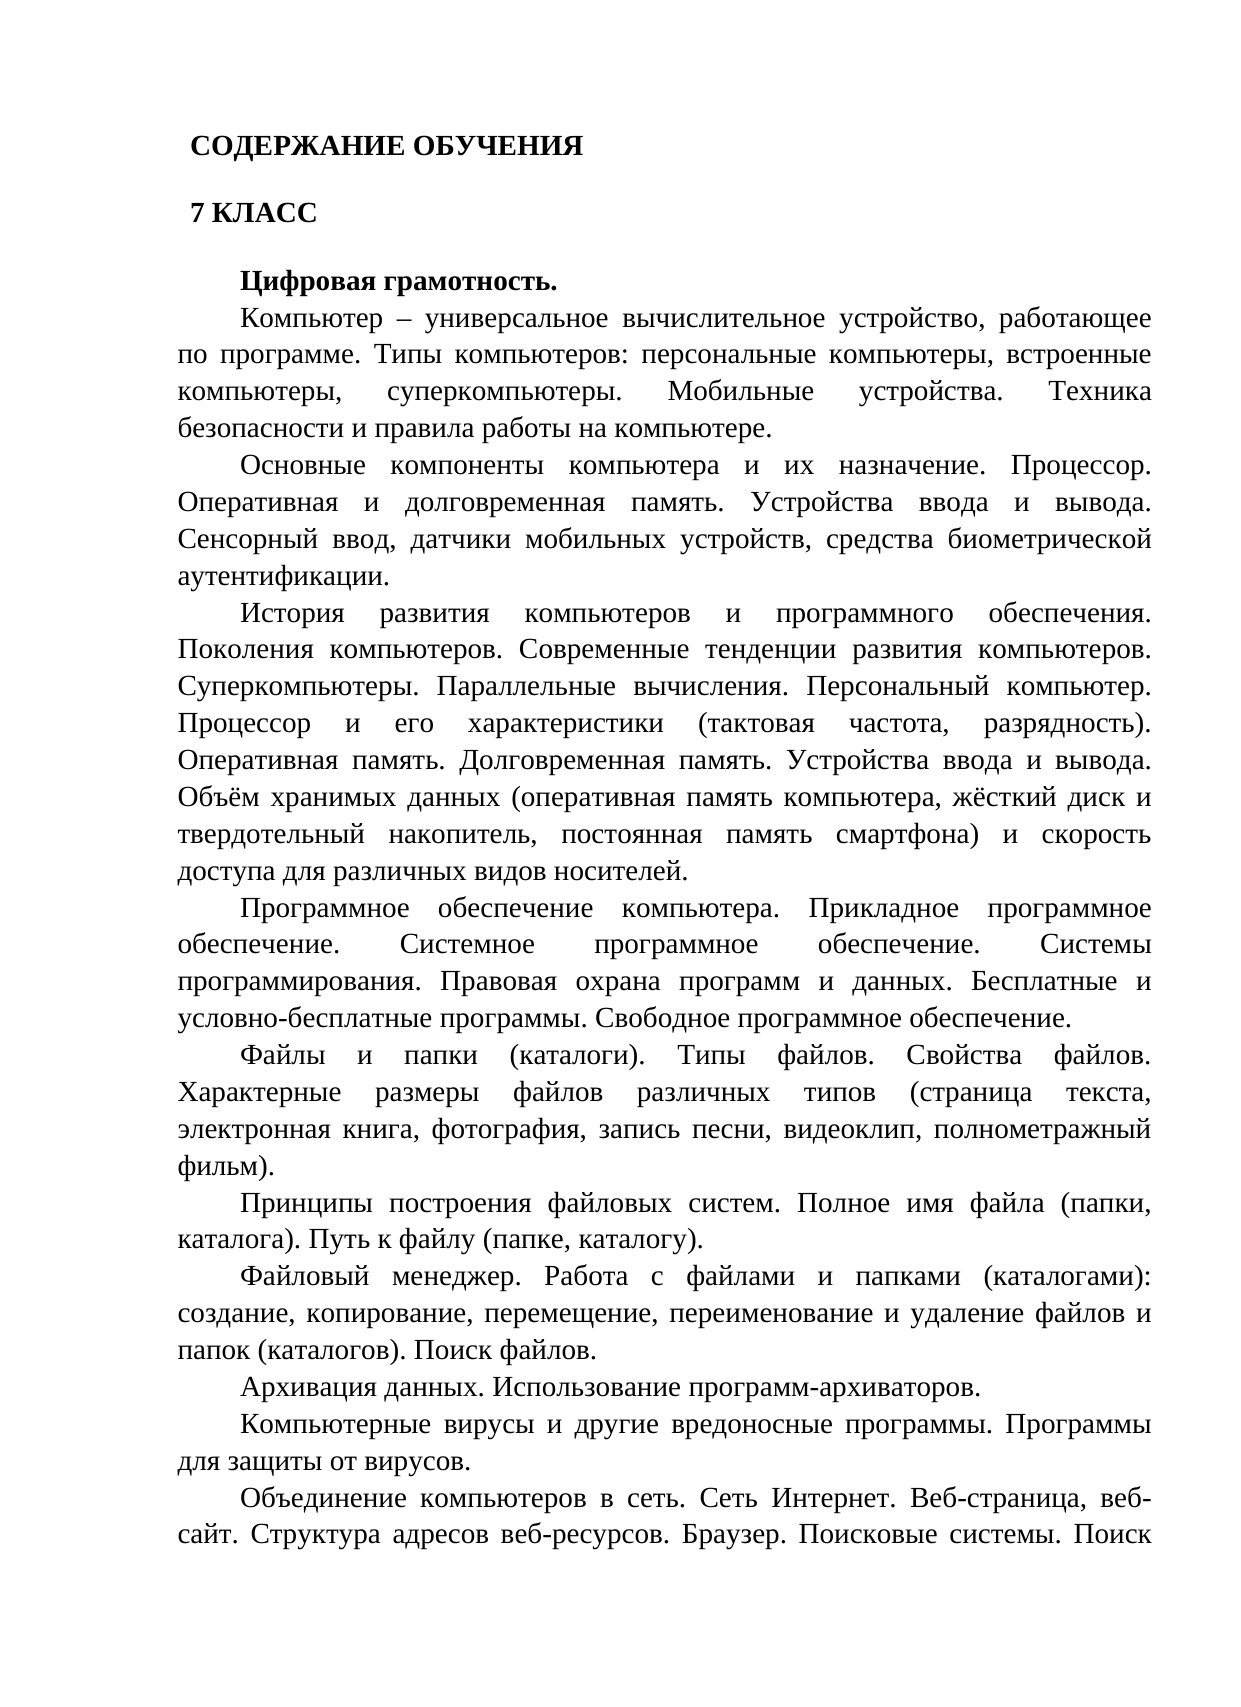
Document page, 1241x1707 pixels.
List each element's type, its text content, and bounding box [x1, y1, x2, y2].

text Компьютер – универсальное вычислительное устройство, работающее по программе. Типы компьютеров: персональные компьютеры, встроенные компьютеры, суперкомпьютеры. Мобильные устройства. Техника безопасности и правила работы на компьютере. [177, 300, 1152, 444]
text История развития компьютеров и программного обеспечения. Поколения компьютеров. Современные тенденции развития компьютеров. Суперкомпьютеры. Параллельные вычисления. Персональный компьютер. Процессор и его характеристики (тактовая частота, разрядность). Оперативная память. Долговременная память. Устройства ввода и вывода. Объём хранимых данных (оперативная память компьютера, жёсткий диск и твердотельный накопитель, постоянная память смартфона) и скорость доступа для различных видов носителей. [177, 595, 1152, 886]
text 7 КЛАСС [190, 195, 1152, 229]
text Компьютерные вирусы и другие вредоносные программы. Программы для защиты от вирусов. [177, 1406, 1152, 1476]
text Архивация данных. Использование программ-архиваторов. [177, 1369, 1152, 1403]
text Файловый менеджер. Работа с файлами и папками (каталогами): создание, копирование, перемещение, переименование и удаление файлов и папок (каталогов). Поиск файлов. [177, 1258, 1152, 1366]
text Программное обеспечение компьютера. Прикладное программное обеспечение. Системное программное обеспечение. Системы программирования. Правовая охрана программ и данных. Бесплатные и условно-бесплатные программы. Свободное программное обеспечение. [177, 890, 1152, 1034]
text Принципы построения файловых систем. Полное имя файла (папки, каталога). Путь к файлу (папке, каталогу). [177, 1185, 1152, 1255]
text Основные компоненты компьютера и их назначение. Процессор. Оперативная и долговременная память. Устройства ввода и вывода. Сенсорный ввод, датчики мобильных устройств, средства биометрической аутентификации. [177, 447, 1152, 591]
text СОДЕРЖАНИЕ ОБУЧЕНИЯ [190, 128, 1152, 161]
text Цифровая грамотность. [177, 263, 1152, 296]
text Файлы и папки (каталоги). Типы файлов. Свойства файлов. Характерные размеры файлов различных типов (страница текста, электронная книга, фотография, запись песни, видеоклип, полнометражный фильм). [177, 1037, 1152, 1181]
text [177, 1480, 1152, 1550]
